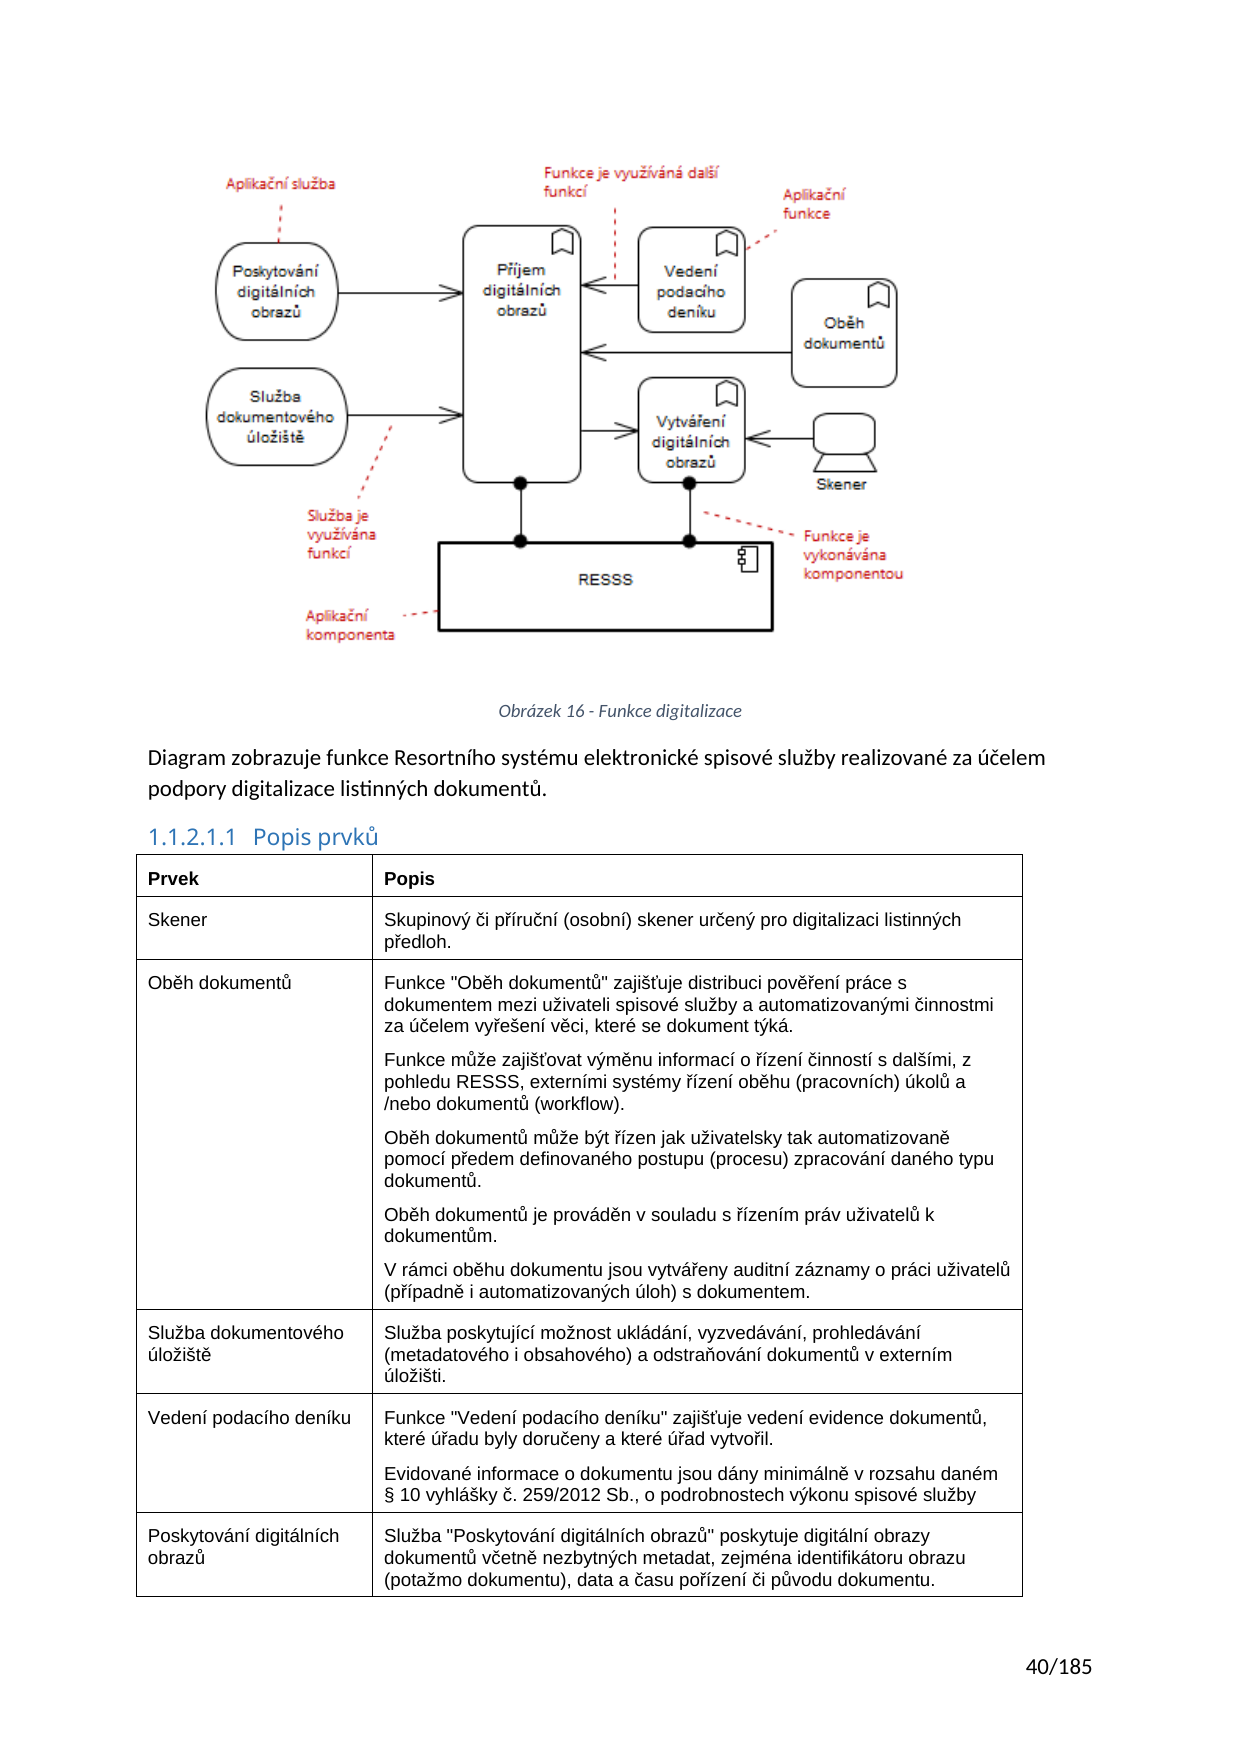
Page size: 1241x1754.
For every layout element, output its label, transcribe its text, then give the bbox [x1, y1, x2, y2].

table_cell Funkce "Vedení podacího deníku" zajišťuje vedení evidence dokumentů, které úřadu byly doručeny a které úřad vytvořil. Evidované informace o dokumentu jsou dány minimálně v rozsahu daném § 10 vyhlášky č. 259/2012 Sb., o podrobnostech výkonu spisové služby [373, 1394, 1022, 1512]
text Diagram zobrazuje funkce Resortního systému elektronické spisové služby realizované za účelem podpory digitalizace listinných dokumentů. [148, 743, 1093, 802]
subtitle Popis prvků [148, 821, 1093, 852]
table_cell Služba poskytující možnost ukládání, vyzvedávání, prohledávání (metadatového i obsahového) a odstraňování dokumentů v externím úložišti. [373, 1310, 1022, 1393]
table_header Prvek [137, 855, 372, 896]
table_cell Funkce "Oběh dokumentů" zajišťuje distribuci pověření práce s dokumentem mezi uživateli spisové služby a automatizovanými činnostmi za účelem vyřešení věci, které se dokument týká. Funkce může zajišťovat výměnu informací o řízení činností s dalšími, z pohledu RESSS, externími systémy řízení oběhu (pracovních) úkolů a /nebo dokumentů (workflow). Oběh dokumentů může být řízen jak uživatelsky tak automatizovaně pomocí předem definovaného postupu (procesu) zpracování daného typu dokumentů. Oběh dokumentů je prováděn v souladu s řízením práv uživatelů k dokumentům. V rámci oběhu dokumentu jsou vytvářeny auditní záznamy o práci uživatelů (případně i automatizovaných úloh) s dokumentem. [373, 960, 1022, 1309]
picture [181, 147, 1059, 673]
table_cell Oběh dokumentů [137, 960, 372, 1309]
table_cell Poskytování digitálních obrazů [137, 1513, 372, 1596]
table_cell Skener [137, 897, 372, 958]
table_header Popis [373, 855, 1022, 896]
table_cell Služba dokumentového úložiště [137, 1310, 372, 1393]
table_cell Vedení podacího deníku [137, 1394, 372, 1512]
table_cell Skupinový či příruční (osobní) skener určený pro digitalizaci listinných předloh. [373, 897, 1022, 958]
text Obrázek 16 - Funkce digitalizace [148, 700, 1093, 723]
table_cell Služba "Poskytování digitálních obrazů" poskytuje digitální obrazy dokumentů včetně nezbytných metadat, zejména identifikátoru obrazu (potažmo dokumentu), data a času pořízení či původu dokumentu. [373, 1513, 1022, 1596]
